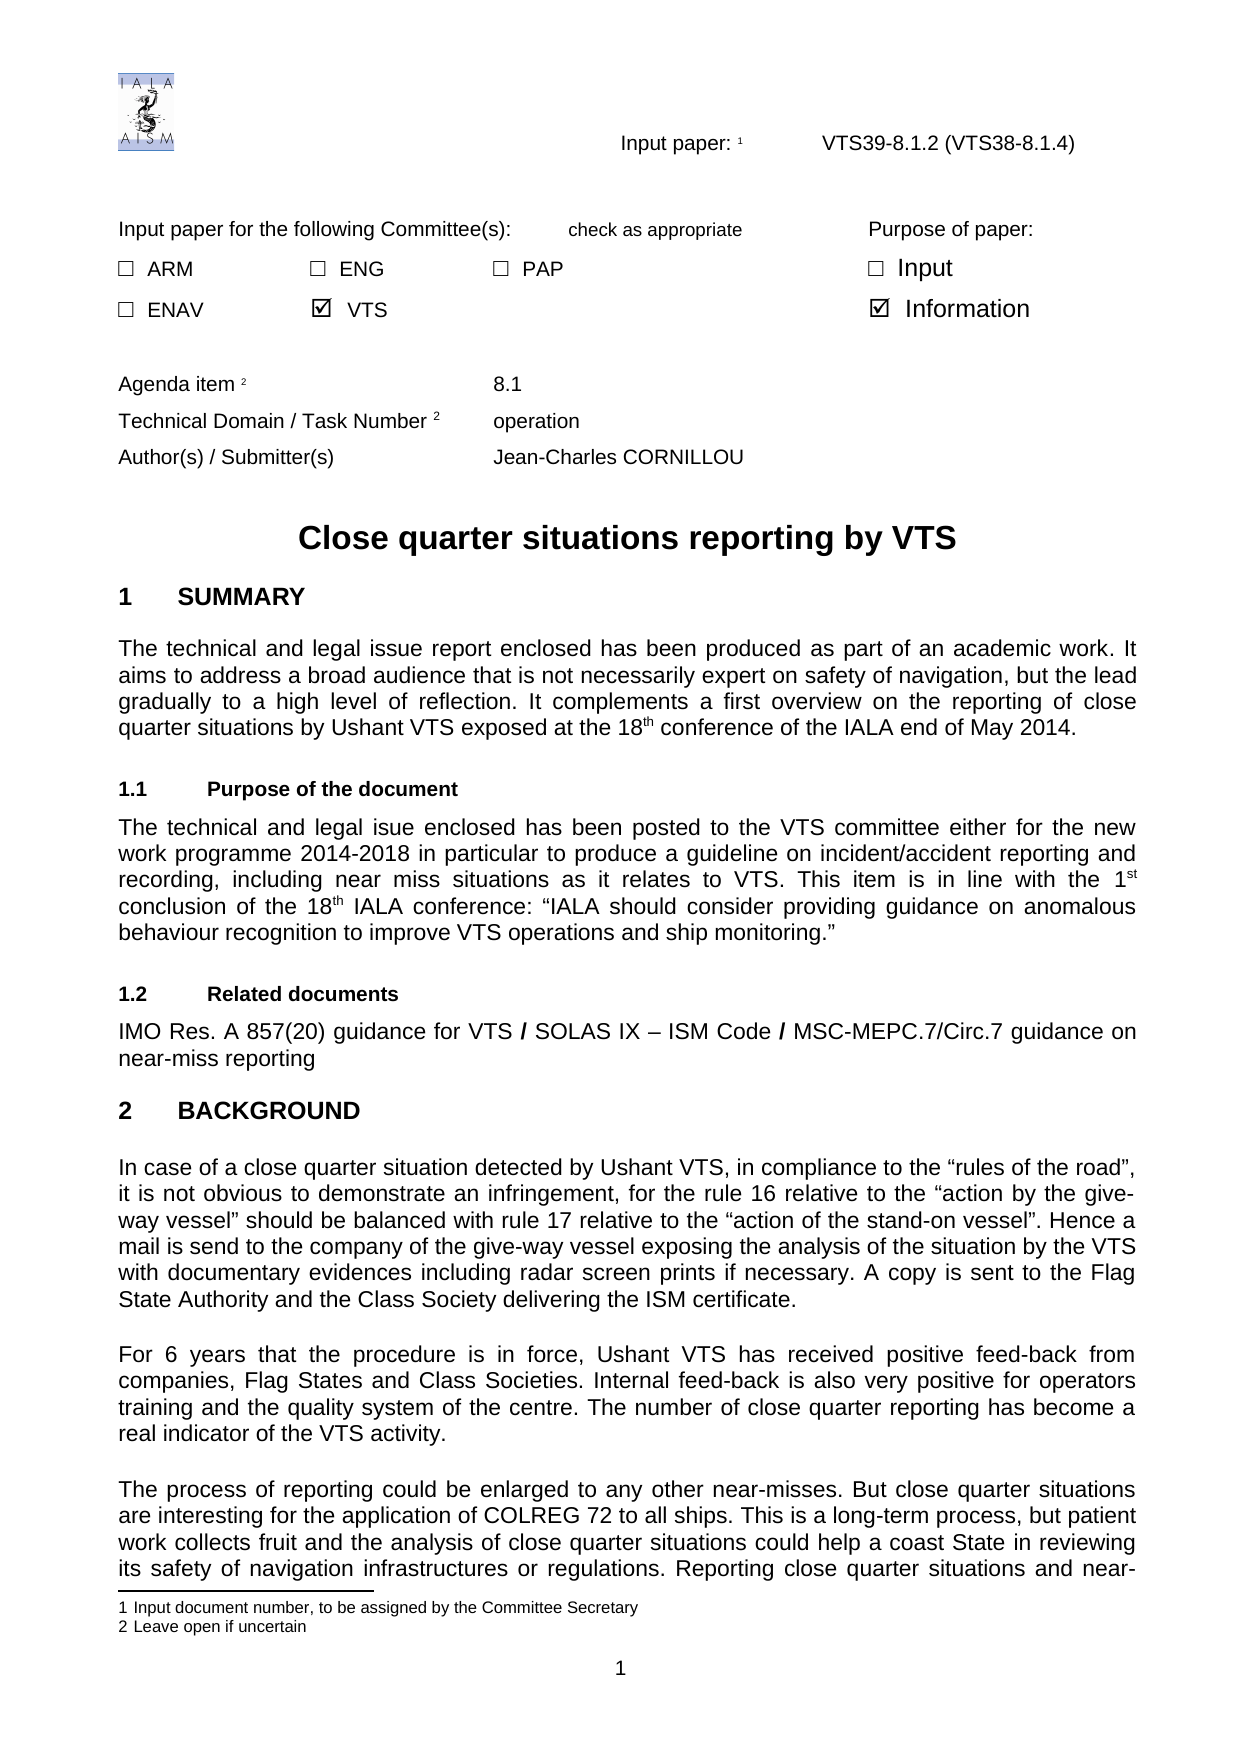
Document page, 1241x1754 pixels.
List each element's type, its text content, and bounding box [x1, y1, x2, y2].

title Close quarter situations reporting by VTS [118, 518, 1137, 556]
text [118, 1476, 1137, 1581]
text □ ENAV VTS Information [118, 294, 1137, 323]
subtitle Purpose of the document [118, 777, 1137, 801]
text Input paper: VTS39-8.1.2 (VTS38-8.1.4) [118, 74, 1137, 155]
subtitle Summary [118, 581, 1137, 610]
text IMO Res. A 857(20) guidance for VTS / SOLAS IX – ISM Code / MSC-MEPC.7/Circ.7 guidance on near-miss reporting [118, 1018, 1137, 1071]
text □ ARM □ ENG □ PAP □ Input [118, 253, 1137, 282]
text Technical Domain / Task Number 2 operation [118, 409, 1137, 433]
text For 6 years that the procedure is in force, Ushant VTS has received positive feed-back from companies, Flag States and Class Societies. Internal feed-back is also very positive for operators training and the quality system of the centre. The number of close quarter reporting has become a real indicator of the VTS activity. [118, 1341, 1137, 1447]
subtitle Related documents [118, 982, 1137, 1006]
text In case of a close quarter situation detected by Ushant VTS, in compliance to the “rules of the road”, it is not obvious to demonstrate an infringement, for the rule 16 relative to the “action by the give-way vessel” should be balanced with rule 17 relative to the “action of the stand-on vessel”. Hence a mail is send to the company of the give-way vessel exposing the analysis of the situation by the VTS with documentary evidences including radar screen prints if necessary. A copy is sent to the Flag State Authority and the Class Society delivering the ISM certificate. [118, 1154, 1137, 1312]
text Input paper for the following Committee(s): check as appropriate Purpose of paper: [118, 217, 1137, 241]
text The technical and legal isue enclosed has been posted to the VTS committee either for the new work programme 2014-2018 in particular to produce a guideline on incident/accident reporting and recording, including near miss situations as it relates to VTS. This item is in line with the 1st conclusion of the 18th IALA conference: “IALA should consider providing guidance on anomalous behaviour recognition to improve VTS operations and ship monitoring.” [118, 813, 1137, 945]
text The technical and legal issue report enclosed has been produced as part of an academic work. It aims to address a broad audience that is not necessarily expert on safety of navigation, but the lead gradually to a high level of reflection. It complements a first overview on the reporting of close quarter situations by Ushant VTS exposed at the 18th conference of the IALA end of May 2014. [118, 635, 1137, 741]
text Author(s) / Submitter(s) Jean-Charles CORNILLOU [118, 445, 1137, 469]
subtitle Background [118, 1096, 1137, 1125]
picture [118, 73, 175, 151]
text Agenda item 8.1 [118, 372, 1137, 396]
